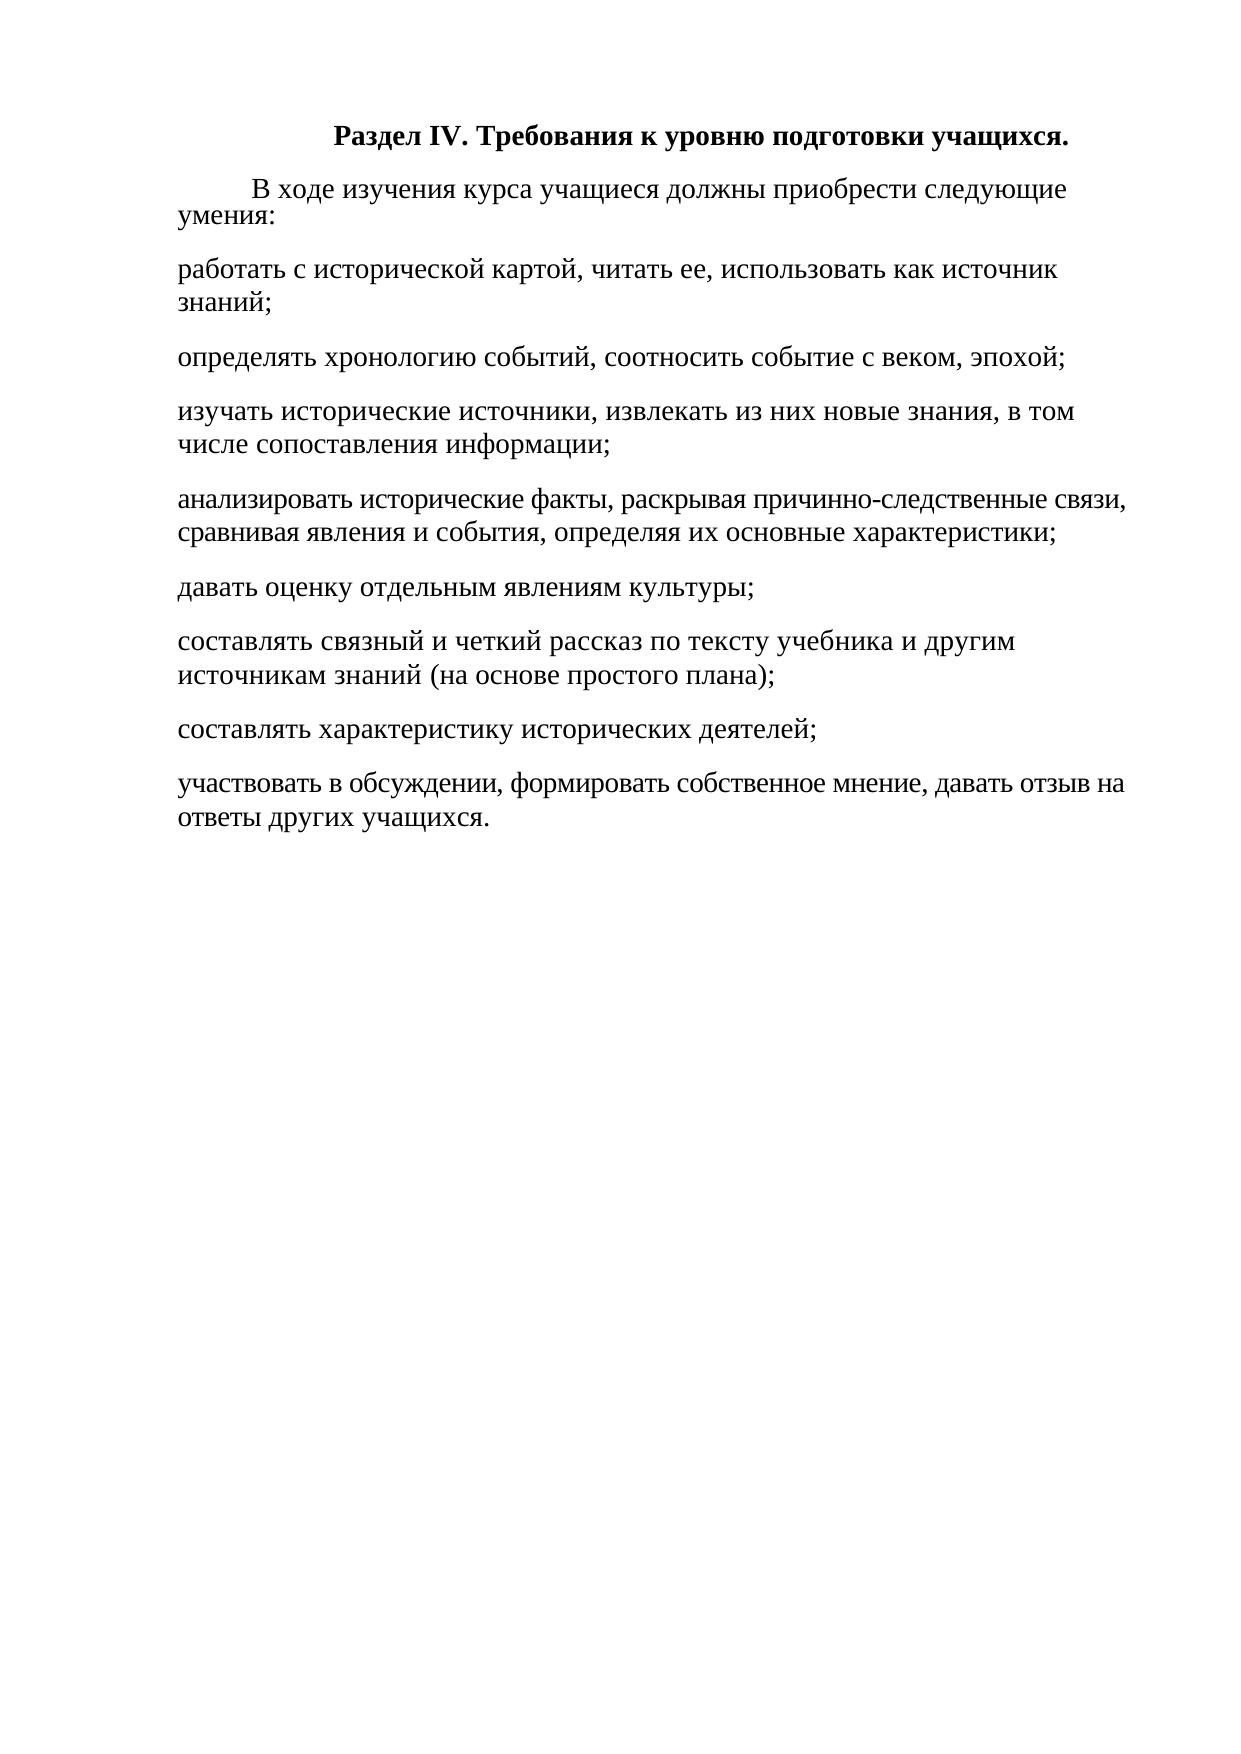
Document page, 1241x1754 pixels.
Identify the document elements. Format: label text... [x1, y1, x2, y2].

text составлять связный и четкий рассказ по тексту учебника и другим источникам знаний (на основе простого плана); [177, 623, 1152, 690]
text составлять характеристику исторических деятелей; [177, 711, 1152, 745]
text определять хронологию событий, соотносить событие с веком, эпохой; [177, 339, 1152, 372]
text давать оценку отдельным явлениям культуры; [177, 569, 1152, 602]
text анализировать исторические факты, раскрывая причинно-следственные связи, сравнивая явления и события, определяя их основные характеристики; [177, 481, 1152, 548]
text работать с исторической картой, читать ее, использовать как источник знаний; [177, 251, 1152, 318]
text участвовать в обсуждении, формировать собственное мнение, давать отзыв на ответы других учащихся. [177, 766, 1152, 833]
text В ходе изучения курса учащиеся должны приобрести следующие умения: [177, 177, 1152, 230]
text изучать исторические источники, извлекать из них новые знания, в том числе сопоставления информации; [177, 393, 1152, 460]
text Раздел IV. Требования к уровню подготовки учащихся. [177, 118, 1152, 152]
